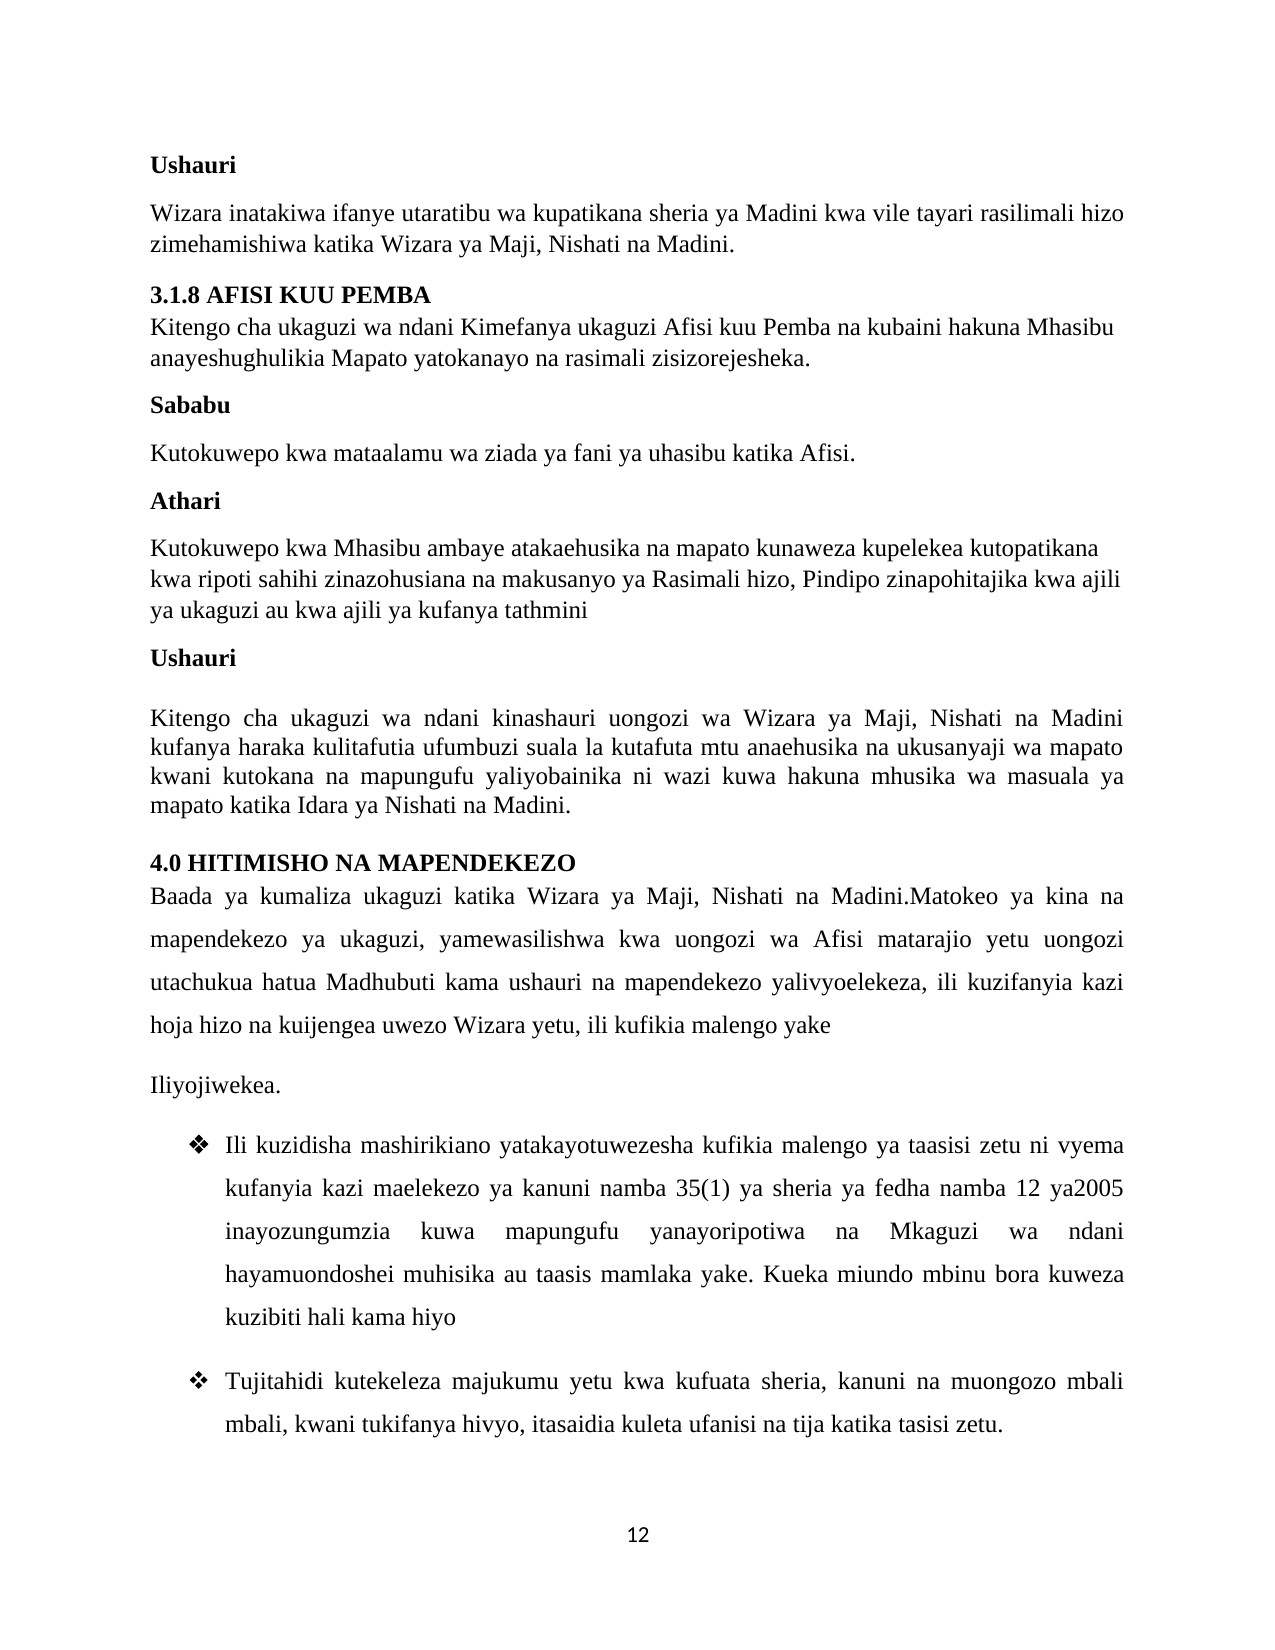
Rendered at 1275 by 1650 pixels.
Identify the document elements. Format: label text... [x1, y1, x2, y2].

subtitle 4.0 HITIMISHO NA MAPENDEKEZO [150, 848, 1125, 876]
text Wizara inatakiwa ifanye utaratibu wa kupatikana sheria ya Madini kwa vile tayari rasilimali hizo zimehamishiwa katika Wizara ya Maji, Nishati na Madini. [150, 198, 1125, 257]
text Kutokuwepo kwa mataalamu wa ziada ya fani ya uhasibu katika Afisi. [150, 438, 1125, 467]
text Iliyojiwekea. [150, 1070, 1125, 1099]
text Baada ya kumaliza ukaguzi katika Wizara ya Maji, Nishati na Madini.Matokeo ya kina na mapendekezo ya ukaguzi, yamewasilishwa kwa uongozi wa Afisi matarajio yetu uongozi utachukua hatua Madhubuti kama ushauri na mapendekezo yalivyoelekeza, ili kuzifanyia kazi hoja hizo na kuijengea uwezo Wizara yetu, ili kufikia malengo yake [150, 881, 1125, 1039]
text Kitengo cha ukaguzi wa ndani kinashauri uongozi wa Wizara ya Maji, Nishati na Madini kufanya haraka kulitafutia ufumbuzi suala la kutafuta mtu anaehusika na ukusanyaji wa mapato kwani kutokana na mapungufu yaliyobainika ni wazi kuwa hakuna mhusika wa masuala ya mapato katika Idara ya Nishati na Madini. [150, 703, 1125, 818]
text Kutokuwepo kwa Mhasibu ambaye atakaehusika na mapato kunaweza kupelekea kutopatikana kwa ripoti sahihi zinazohusiana na makusanyo ya Rasimali hizo, Pindipo zinapohitajika kwa ajili ya ukaguzi au kwa ajili ya kufanya tathmini [150, 533, 1125, 624]
subtitle 3.1.8 AFISI KUU PEMBA [150, 281, 1125, 309]
text Athari [150, 486, 1125, 514]
text Sababu [150, 390, 1125, 419]
text Ushauri [150, 150, 1125, 179]
list Tujitahidi kutekeleza majukumu yetu kwa kufuata sheria, kanuni na muongozo mbali mbali, kwani tukifanya hivyo, itasaidia kuleta ufanisi na tija katika tasisi zetu. [187, 1366, 1125, 1438]
text Kitengo cha ukaguzi wa ndani Kimefanya ukaguzi Afisi kuu Pemba na kubaini hakuna Mhasibu anayeshughulikia Mapato yatokanayo na rasimali zisizorejesheka. [150, 312, 1125, 371]
text Ushauri [150, 643, 1125, 672]
list Ili kuzidisha mashirikiano yatakayotuwezesha kufikia malengo ya taasisi zetu ni vyema kufanyia kazi maelekezo ya kanuni namba 35(1) ya sheria ya fedha namba 12 ya2005 inayozungumzia kuwa mapungufu yanayoripotiwa na Mkaguzi wa ndani hayamuondoshei muhisika au taasis mamlaka yake. Kueka miundo mbinu bora kuweza kuzibiti hali kama hiyo [187, 1130, 1125, 1331]
